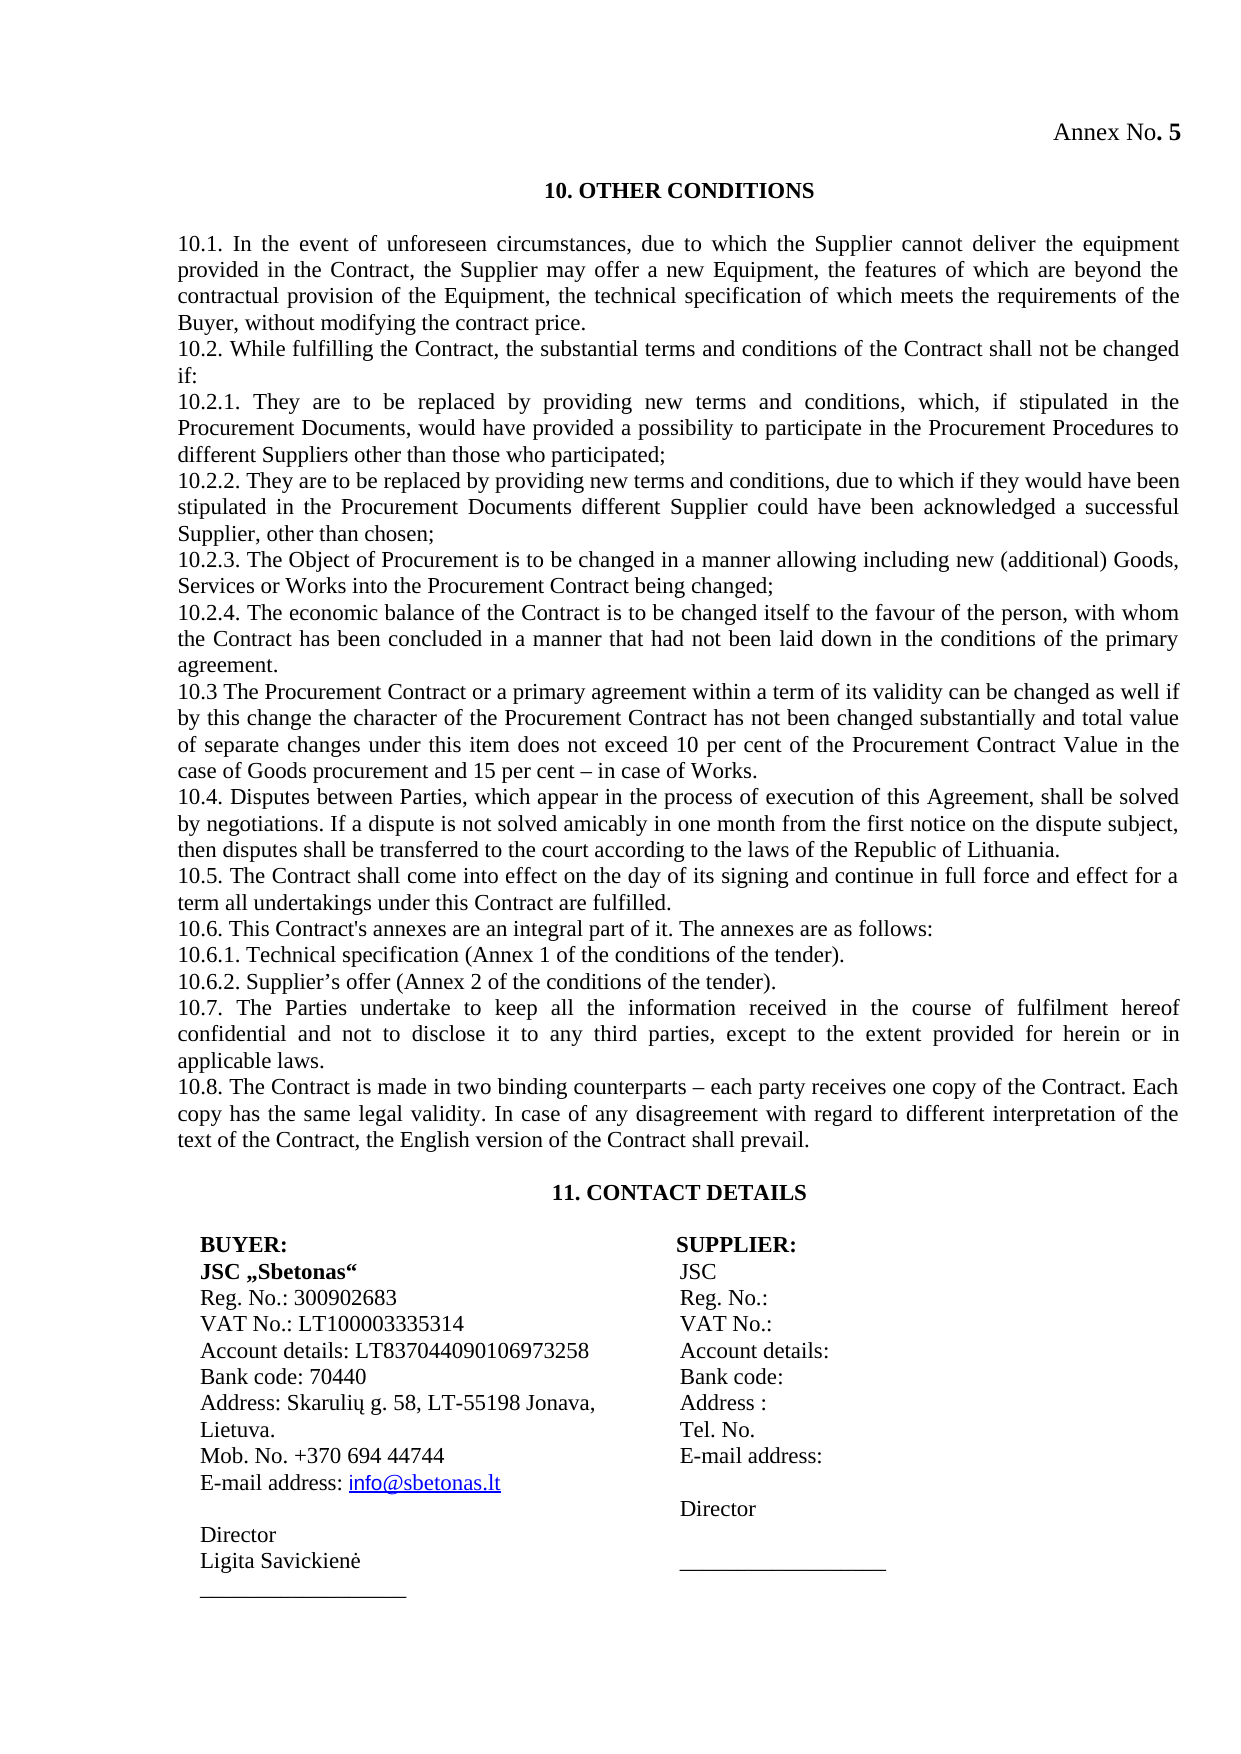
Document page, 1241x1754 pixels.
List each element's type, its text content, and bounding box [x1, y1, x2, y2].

text 11. CONTACT DETAILS [177, 1179, 1181, 1205]
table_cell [668, 1258, 1137, 1627]
text 10.3 The Procurement Contract or a primary agreement within a term of its validity can be changed as well if by this change the character of the Procurement Contract has not been changed substantially and total value of separate changes under this item does not exceed 10 per cent of the Procurement Contract Value in the case of Goods procurement and 15 per cent – in case of Works. [177, 678, 1181, 783]
text 10.4. Disputes between Parties, which appear in the process of execution of this Agreement, shall be solved by negotiations. If a dispute is not solved amicably in one month from the first notice on the dispute subject, then disputes shall be transferred to the court according to the laws of the Republic of Lithuania. [177, 783, 1181, 862]
text 10.7. The Parties undertake to keep all the information received in the course of fulfilment hereof confidential and not to disclose it to any third parties, except to the extent provided for herein or in applicable laws. [177, 994, 1181, 1073]
text 10.8. The Contract is made in two binding counterparts – each party receives one copy of the Contract. Each copy has the same legal validity. In case of any disagreement with regard to different interpretation of the text of the Contract, the English version of the Contract shall prevail. [177, 1073, 1181, 1152]
text 10.5. The Contract shall come into effect on the day of its signing and continue in full force and effect for a term all undertakings under this Contract are fulfilled. [177, 862, 1181, 915]
table_header BUYER: [189, 1231, 664, 1258]
text 10.6. This Contract's annexes are an integral part of it. The annexes are as follows: [177, 915, 1181, 941]
text 10.2.4. The economic balance of the Contract is to be changed itself to the favour of the person, with whom the Contract has been concluded in a manner that had not been laid down in the conditions of the primary agreement. [177, 599, 1181, 678]
text 10.6.1. Technical specification (Annex 1 of the conditions of the tender). [177, 941, 1181, 968]
text 10.2.3. The Object of Procurement is to be changed in a manner allowing including new (additional) Goods, Services or Works into the Procurement Contract being changed; [177, 546, 1181, 599]
text 10.2.1. They are to be replaced by providing new terms and conditions, which, if stipulated in the Procurement Documents, would have provided a possibility to participate in the Procurement Procedures to different Suppliers other than those who participated; [177, 388, 1181, 467]
text 10.6.2. Supplier’s offer (Annex 2 of the conditions of the tender). [177, 968, 1181, 994]
table_header SUPPLIER: [665, 1231, 1078, 1258]
text 10.2.2. They are to be replaced by providing new terms and conditions, due to which if they would have been stipulated in the Procurement Documents different Supplier could have been acknowledged a successful Supplier, other than chosen; [177, 467, 1181, 546]
text 10.1. In the event of unforeseen circumstances, due to which the Supplier cannot deliver the equipment provided in the Contract, the Supplier may offer a new Equipment, the features of which are beyond the contractual provision of the Equipment, the technical specification of which meets the requirements of the Buyer, without modifying the contract price. [177, 230, 1181, 335]
text 10.2. While fulfilling the Contract, the substantial terms and conditions of the Contract shall not be changed if: [177, 335, 1181, 388]
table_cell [189, 1258, 668, 1627]
text 10. OTHER CONDITIONS [177, 177, 1181, 203]
